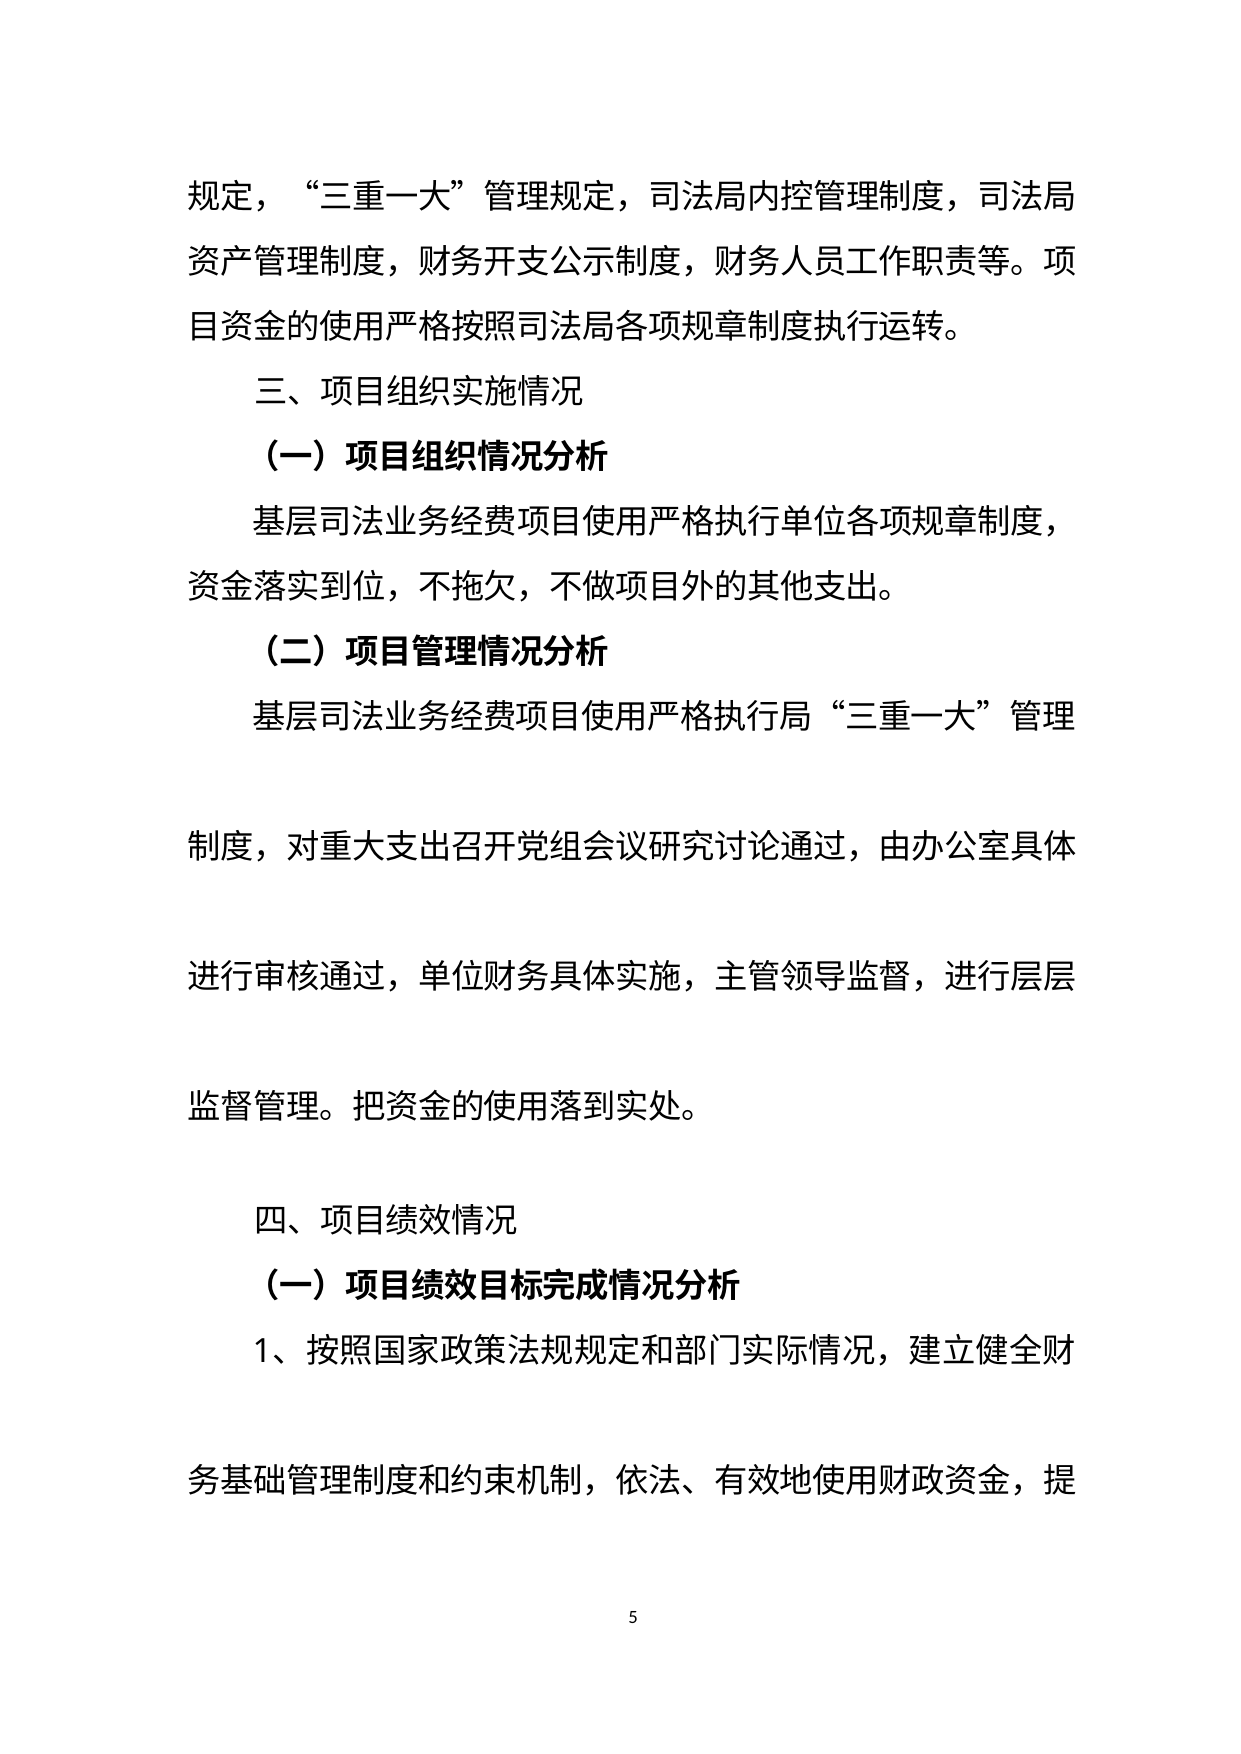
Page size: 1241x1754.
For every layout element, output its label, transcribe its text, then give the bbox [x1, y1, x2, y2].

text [187, 162, 1078, 357]
text （一）项目组织情况分析 [187, 422, 1078, 487]
text 基层司法业务经费项目使用严格执行单位各项规章制度，资金落实到位，不拖欠，不做项目外的其他支出。 [187, 487, 1078, 617]
text 四、项目绩效情况 [187, 1185, 1078, 1250]
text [187, 1315, 1078, 1510]
text 基层司法业务经费项目使用严格执行局“三重一大”管理制度，对重大支出召开党组会议研究讨论通过，由办公室具体进行审核通过，单位财务具体实施，主管领导监督，进行层层监督管理。把资金的使用落到实处。 [187, 682, 1078, 1137]
text （二）项目管理情况分析 [187, 617, 1078, 682]
text 三、项目组织实施情况 [187, 357, 1078, 422]
text （一）项目绩效目标完成情况分析 [187, 1250, 1078, 1315]
